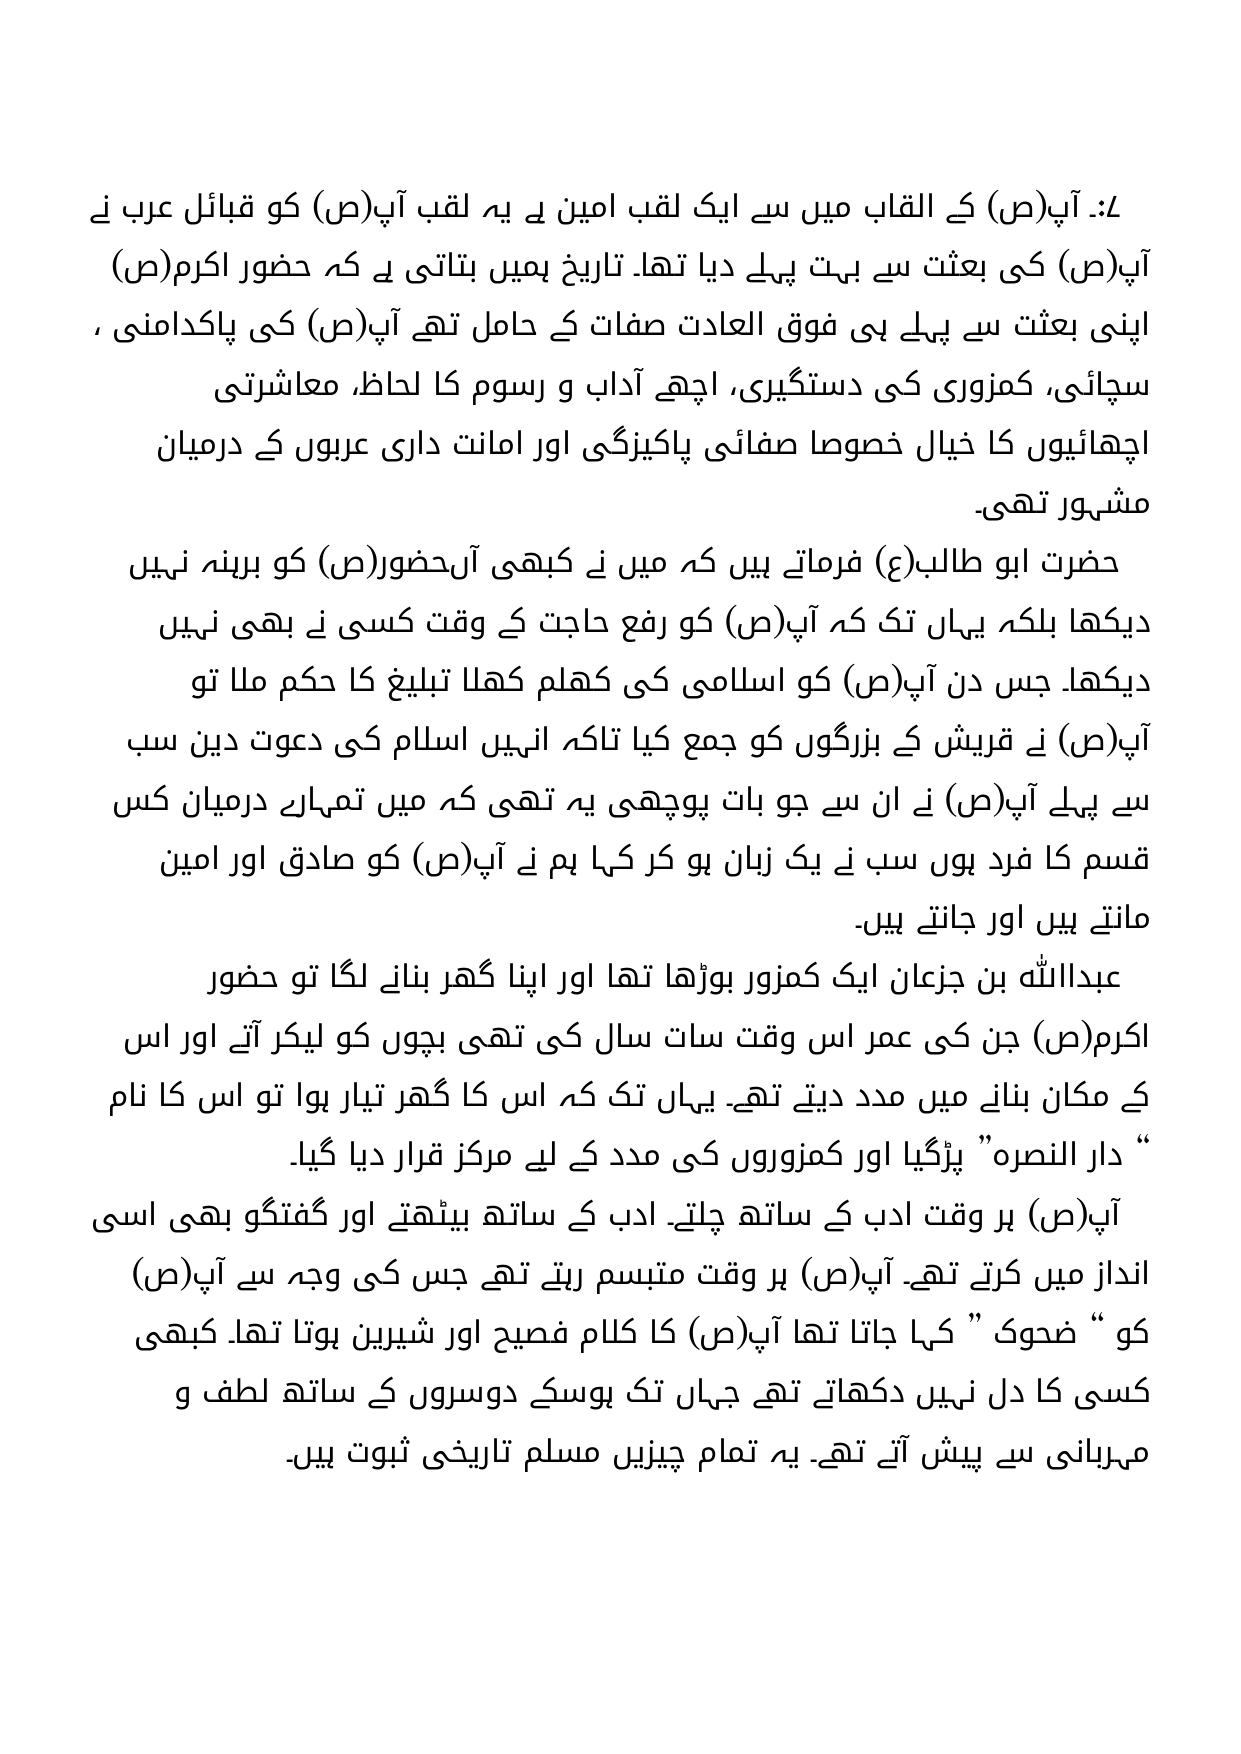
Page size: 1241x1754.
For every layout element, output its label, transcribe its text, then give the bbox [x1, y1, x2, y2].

text عبداﷲ بن جزعان ایک کمزور بوڑھا تھا اور اپنا گھر بنانے لگا تو حضور اکرم(ص) جن کی عمر اس وقت سات سال کی تھی بچوں کو لیکر آتے اور اس کے مکان بنانے میں مدد دیتے تھے۔ یہاں تک کہ اس کا گھر تیار ہوا تو اس کا نام “ دار النصرہ” پڑگیا اور کمزوروں کی مدد کے لیے مرکز قرار دیا گیا۔ [89, 948, 1152, 1185]
text ۷:۔ آپ(ص) کے القاب میں سے ایک لقب امین ہے یہ لقب آپ(ص) کو قبائل عرب نے آپ(ص) کی بعثت سے بہت پہلے دیا تھا۔ تاریخ ہمیں بتاتی ہے کہ حضور اکرم(ص) اپنی بعثت سے پہلے ہی فوق العادت صفات کے حامل تھے آپ(ص) کی پاکدامنی ، سچائی، کمزوری کی دستگیری، اچھے آداب و رسوم کا لحاظ، معاشرتی اچھائیوں کا خیال خصوصا صفائی پاکیزگی اور امانت داری عربوں کے درمیان مشہور تھی۔ [89, 177, 1152, 533]
text آپ(ص) ہر وقت ادب کے ساتھ چلتے۔ ادب کے ساتھ بیٹھتے اور گفتگو بھی اسی انداز میں کرتے تھے۔ آپ(ص) ہر وقت متبسم رہتے تھے جس کی وجہ سے آپ(ص) کو “ ضحوک ” کہا جاتا تھا آپ(ص) کا کلام فصیح اور شیرین ہوتا تھا۔ کبھی کسی کا دل نہیں دکھاتے تھے جہاں تک ہوسکے دوسروں کے ساتھ لطف و مہربانی سے پیش آتے تھے۔ یہ تمام چیزیں مسلم تاریخی ثبوت ہیں۔ [89, 1185, 1152, 1481]
text حضرت ابو طالب(ع) فرماتے ہیں کہ میں نے کبھی آںحضور(ص) کو برہنہ نہیں دیکھا بلکہ یہاں تک کہ آپ(ص) کو رفع حاجت کے وقت کسی نے بھی نہیں دیکھا۔ جس دن آپ(ص) کو اسلامی کی کھلم کھلا تبلیغ کا حکم ملا تو آپ(ص) نے قریش کے بزرگوں کو جمع کیا تاکہ انہیں اسلام کی دعوت دین سب سے پہلے آپ(ص) نے ان سے جو بات پوچھی یہ تھی کہ میں تمہارے درمیان کس قسم کا فرد ہوں سب نے یک زبان ہو کر کہا ہم نے آپ(ص) کو صادق اور امین مانتے ہیں اور جانتے ہیں۔ [89, 533, 1152, 948]
